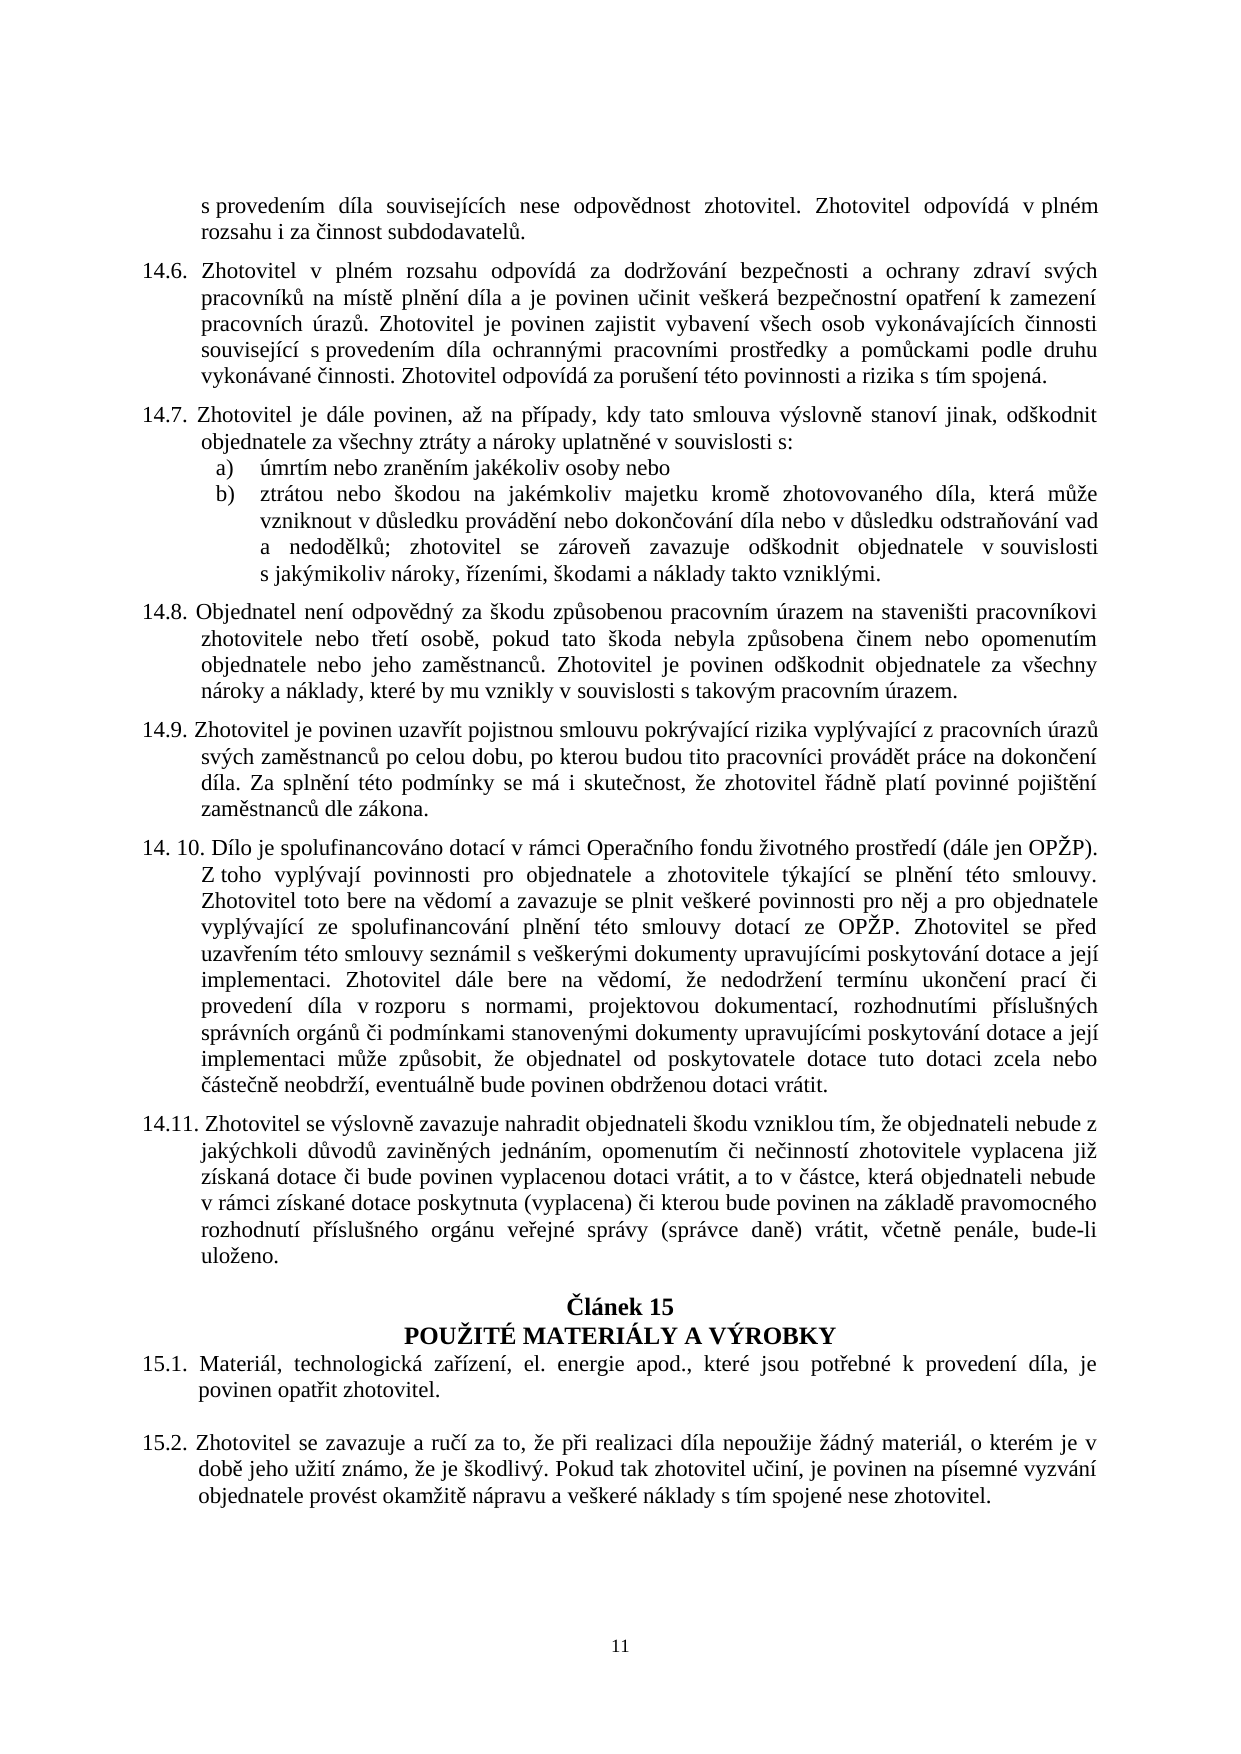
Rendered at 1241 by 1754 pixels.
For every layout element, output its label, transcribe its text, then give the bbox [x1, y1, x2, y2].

text 15.1. Materiál, technologická zařízení, el. energie apod., které jsou potřebné k provedení díla, je povinen opatřit zhotovitel. [142, 1350, 1098, 1403]
list úmrtím nebo zraněním jakékoliv osoby nebo [216, 454, 1098, 481]
list 14.7. Zhotovitel je dále povinen, až na případy, kdy tato smlouva výslovně stanoví jinak, odškodnit objednatele za všechny ztráty a nároky uplatněné v souvislosti s: [142, 401, 1098, 454]
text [142, 192, 1098, 245]
list 14.11. Zhotovitel se výslovně zavazuje nahradit objednateli škodu vzniklou tím, že objednateli nebude z jakýchkoli důvodů zaviněných jednáním, opomenutím či nečinností zhotovitele vyplacena již získaná dotace či bude povinen vyplacenou dotaci vrátit, a to v částce, která objednateli nebude v rámci získané dotace poskytnuta (vyplacena) či kterou bude povinen na základě pravomocného rozhodnutí příslušného orgánu veřejné správy (správce daně) vrátit, včetně penále, bude-li uloženo. [142, 1110, 1098, 1268]
list 14.9. Zhotovitel je povinen uzavřít pojistnou smlouvu pokrývající rizika vyplývající z pracovních úrazů svých zaměstnanců po celou dobu, po kterou budou tito pracovníci provádět práce na dokončení díla. Za splnění této podmínky se má i skutečnost, že zhotovitel řádně platí povinné pojištění zaměstnanců dle zákona. [142, 716, 1098, 822]
subtitle Článek 15 [142, 1292, 1098, 1321]
text 14.6. Zhotovitel v plném rozsahu odpovídá za dodržování bezpečnosti a ochrany zdraví svých pracovníků na místě plnění díla a je povinen učinit veškerá bezpečnostní opatření k zamezení pracovních úrazů. Zhotovitel je povinen zajistit vybavení všech osob vykonávajících činnosti související s provedením díla ochrannými pracovními prostředky a pomůckami podle druhu vykonávané činnosti. Zhotovitel odpovídá za porušení této povinnosti a rizika s tím spojená. [142, 257, 1098, 389]
text POUŽITÉ MATERIÁLY A VÝROBKY [142, 1321, 1098, 1350]
list 14.8. Objednatel není odpovědný za škodu způsobenou pracovním úrazem na staveništi pracovníkovi zhotovitele nebo třetí osobě, pokud tato škoda nebyla způsobena činem nebo opomenutím objednatele nebo jeho zaměstnanců. Zhotovitel je povinen odškodnit objednatele za všechny nároky a náklady, které by mu vznikly v souvislosti s takovým pracovním úrazem. [142, 598, 1098, 704]
text 15.2. Zhotovitel se zavazuje a ručí za to, že při realizaci díla nepoužije žádný materiál, o kterém je v době jeho užití známo, že je škodlivý. Pokud tak zhotovitel učiní, je povinen na písemné vyzvání objednatele provést okamžitě nápravu a veškeré náklady s tím spojené nese zhotovitel. [142, 1429, 1098, 1508]
list ztrátou nebo škodou na jakémkoliv majetku kromě zhotovovaného díla, která může vzniknout v důsledku provádění nebo dokončování díla nebo v důsledku odstraňování vad a nedodělků; zhotovitel se zároveň zavazuje odškodnit objednatele v souvislosti s jakýmikoliv nároky, řízeními, škodami a náklady takto vzniklými. [216, 481, 1098, 586]
list 14. 10. Dílo je spolufinancováno dotací v rámci Operačního fondu životného prostředí (dále jen OPŽP). Z toho vyplývají povinnosti pro objednatele a zhotovitele týkající se plnění této smlouvy. Zhotovitel toto bere na vědomí a zavazuje se plnit veškeré povinnosti pro něj a pro objednatele vyplývající ze spolufinancování plnění této smlouvy dotací ze OPŽP. Zhotovitel se před uzavřením této smlouvy seznámil s veškerými dokumenty upravujícími poskytování dotace a její implementaci. Zhotovitel dále bere na vědomí, že nedodržení termínu ukončení prací či provedení díla v rozporu s normami, projektovou dokumentací, rozhodnutími příslušných správních orgánů či podmínkami stanovenými dokumenty upravujícími poskytování dotace a její implementaci může způsobit, že objednatel od poskytovatele dotace tuto dotaci zcela nebo částečně neobdrží, eventuálně bude povinen obdrženou dotaci vrátit. [142, 834, 1098, 1098]
